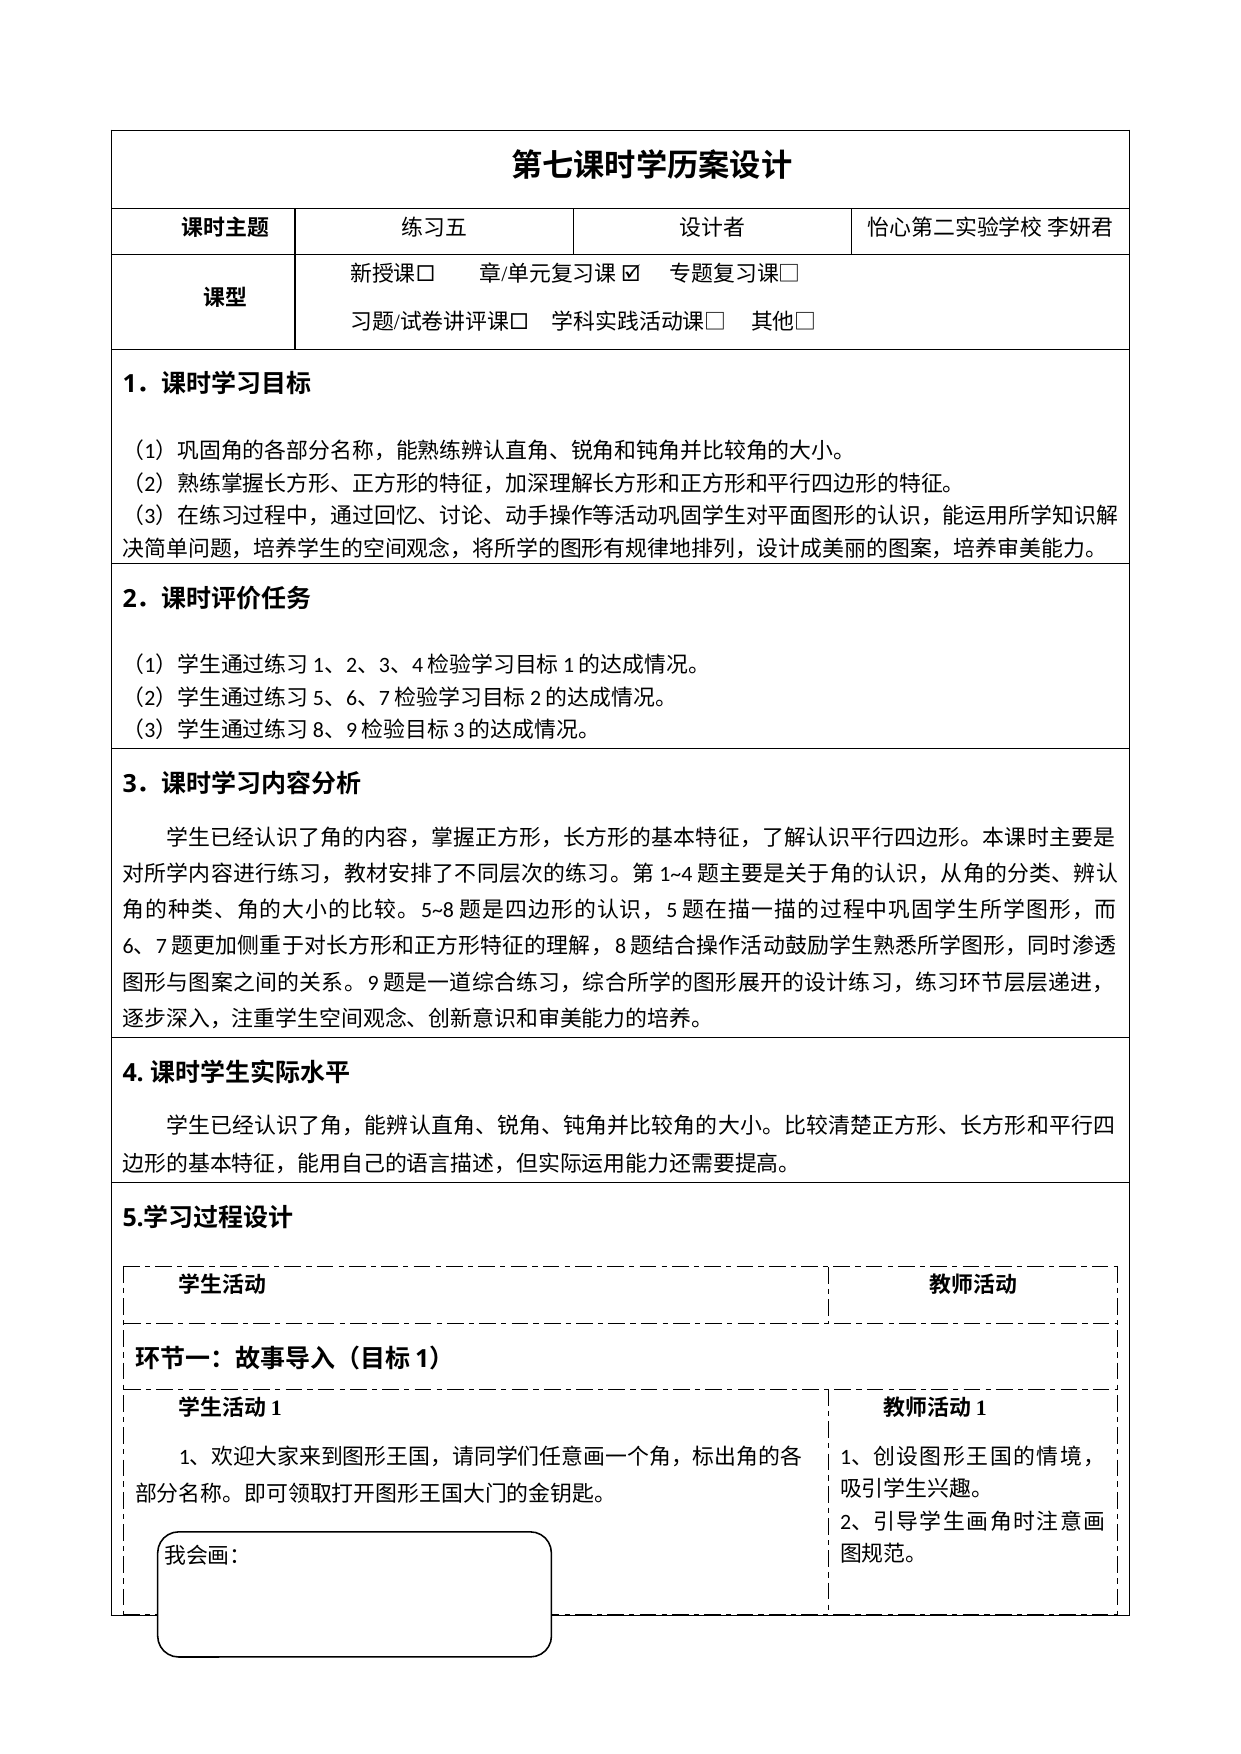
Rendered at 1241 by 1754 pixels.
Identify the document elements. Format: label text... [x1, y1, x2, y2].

table_cell 课型 [112, 255, 294, 348]
table_cell 5.学习过程设计 [112, 1183, 1129, 1615]
table_cell 新授课 章/单元复习课 专题复习课□ 习题/试卷讲评课 学科实践活动课□ 其他□ [296, 255, 1129, 348]
table_cell 2．课时评价任务 （1）学生通过练习1、2、3、4检验学习目标1的达成情况。 （2）学生通过练习5、6、7检验学习目标2的达成情况。 （3）学生通过练习8、9检验目标3的达成情况。 [112, 564, 1129, 748]
table_cell 怡心第二实验学校 李妍君 [852, 209, 1129, 254]
table_cell 3．课时学习内容分析 学生已经认识了角的内容，掌握正方形，长方形的基本特征，了解认识平行四边形。本课时主要是对所学内容进行练习，教材安排了不同层次的练习。第1~4题主要是关于角的认识，从角的分类、辨认角的种类、角的大小的比较。5~8题是四边形的认识，5题在描一描的过程中巩固学生所学图形，而6、7题更加侧重于对长方形和正方形特征的理解，8题结合操作活动鼓励学生熟悉所学图形，同时渗透图形与图案之间的关系。9题是一道综合练习，综合所学的图形展开的设计练习，练习环节层层递进，逐步深入，注重学生空间观念、创新意识和审美能力的培养。 [112, 749, 1129, 1037]
table_cell 4. 课时学生实际水平 学生已经认识了角，能辨认直角、锐角、钝角并比较角的大小。比较清楚正方形、长方形和平行四边形的基本特征，能用自己的语言描述，但实际运用能力还需要提高。 [112, 1038, 1129, 1182]
table_header 第七课时学历案设计 [112, 131, 1129, 208]
table_cell 课时主题 [112, 209, 294, 254]
table_cell 设计者 [574, 209, 851, 254]
table_cell 练习五 [296, 209, 573, 254]
table_cell 1．课时学习目标 （1）巩固角的各部分名称，能熟练辨认直角、锐角和钝角并比较角的大小。 （2）熟练掌握长方形、正方形的特征，加深理解长方形和正方形和平行四边形的特征。 （3）在练习过程中，通过回忆、讨论、动手操作等活动巩固学生对平面图形的认识，能运用所学知识解决简单问题，培养学生的空间观念，将所学的图形有规律地排列，设计成美丽的图案，培养审美能力。 [112, 350, 1129, 563]
